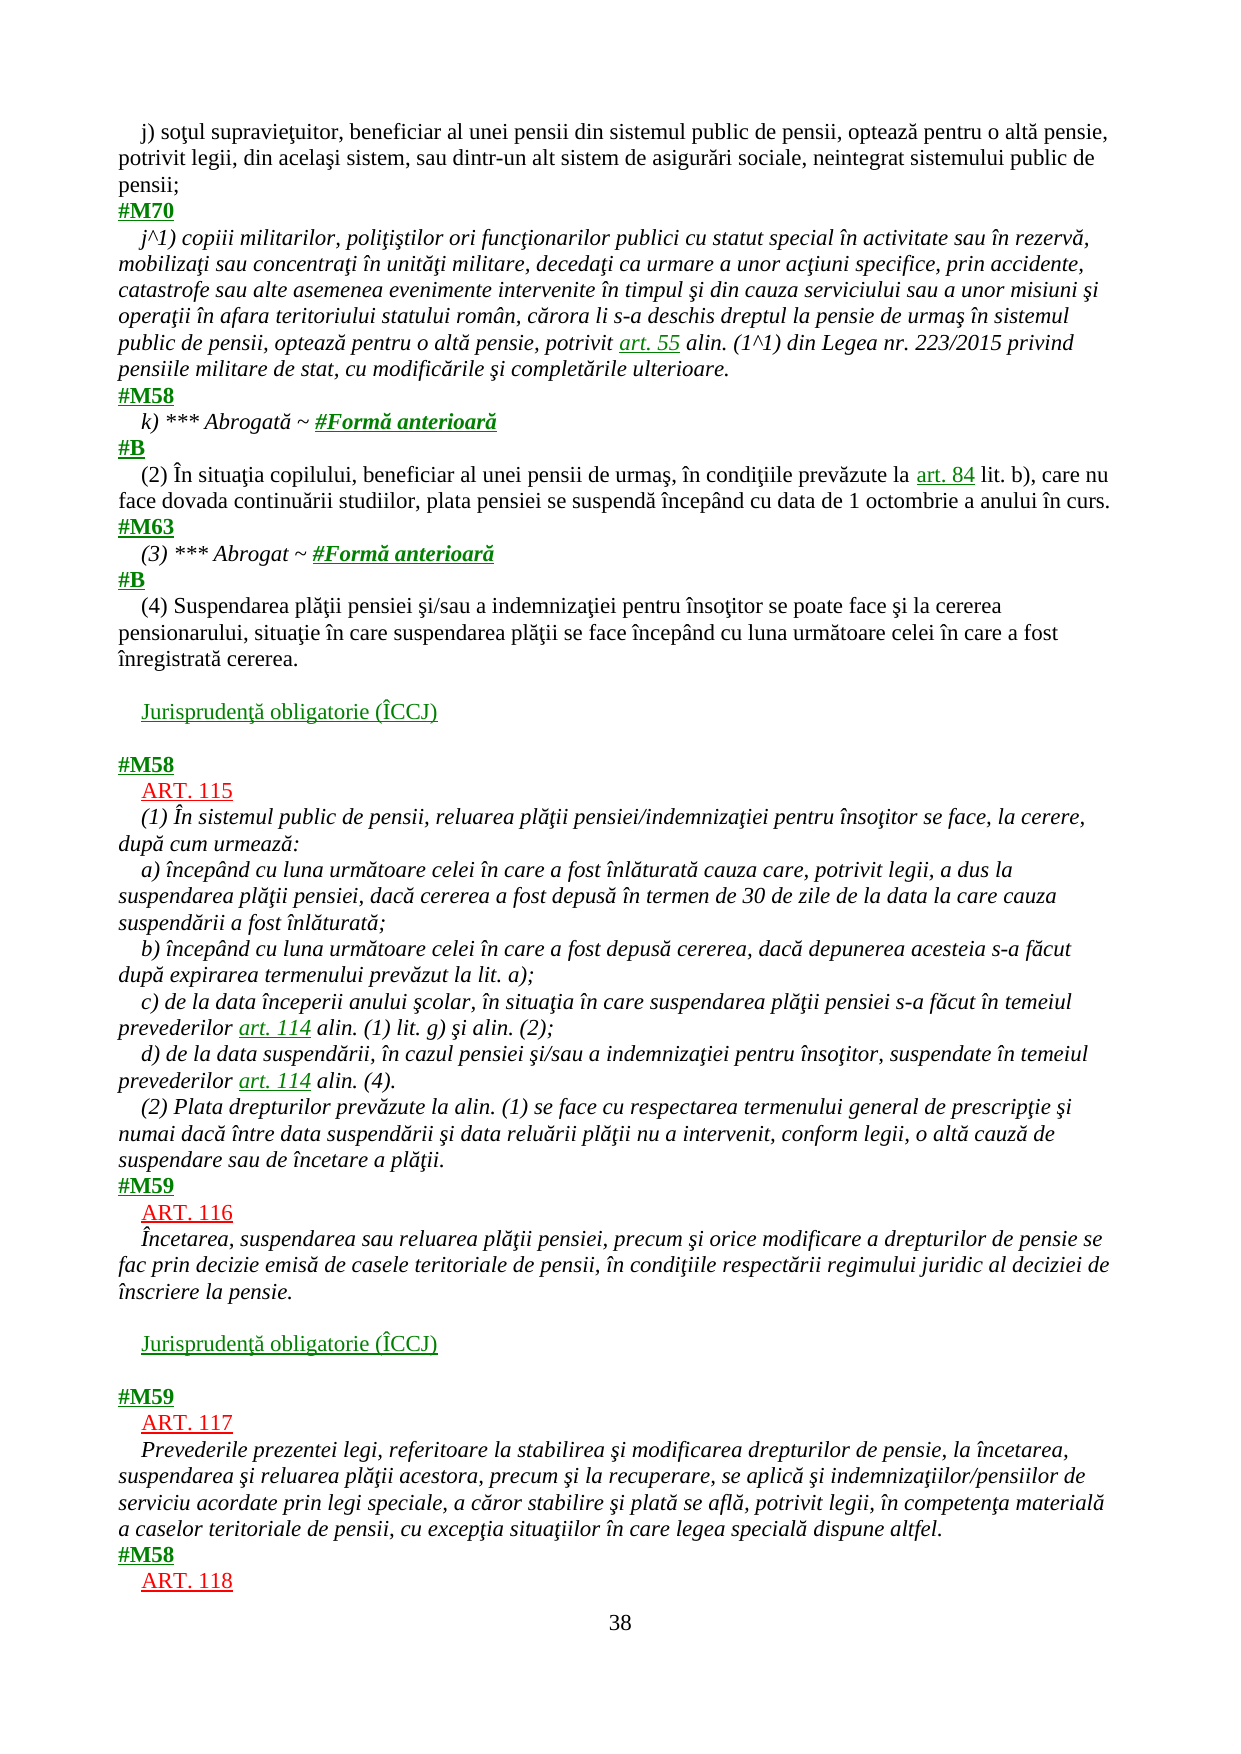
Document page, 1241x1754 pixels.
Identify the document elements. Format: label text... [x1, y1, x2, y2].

text Prevederile prezentei legi, referitoare la stabilirea şi modificarea drepturilor de pensie, la încetarea, suspendarea şi reluarea plăţii acestora, precum şi la recuperare, se aplică şi indemnizaţiilor/pensiilor de serviciu acordate prin legi speciale, a căror stabilire şi plată se află, potrivit legii, în competenţa materială a caselor teritoriale de pensii, cu excepţia situaţiilor în care legea specială dispune altfel. [118, 1436, 1122, 1541]
text #M59 [118, 1383, 1122, 1409]
text #B [118, 434, 1122, 461]
text #M63 [118, 513, 1122, 540]
text Jurisprudenţă obligatorie (ÎCCJ) [118, 1330, 1122, 1357]
text ART. 117 [118, 1409, 1122, 1436]
text j^1) copiii militarilor, poliţiştilor ori funcţionarilor publici cu statut special în activitate sau în rezervă, mobilizaţi sau concentraţi în unităţi militare, decedaţi ca urmare a unor acţiuni specifice, prin accidente, catastrofe sau alte asemenea evenimente intervenite în timpul şi din cauza serviciului sau a unor misiuni şi operaţii în afara teritoriului statului român, cărora li s-a deschis dreptul la pensie de urmaş în sistemul public de pensii, optează pentru o altă pensie, potrivit art. 55 alin. (1^1) din Legea nr. 223/2015 privind pensiile militare de stat, cu modificările şi completările ulterioare. [118, 223, 1122, 382]
text ART. 116 [118, 1199, 1122, 1225]
text (4) Suspendarea plăţii pensiei şi/sau a indemnizaţiei pentru însoţitor se poate face şi la cererea pensionarului, situaţie în care suspendarea plăţii se face începând cu luna următoare celei în care a fost înregistrată cererea. [118, 592, 1122, 672]
text Încetarea, suspendarea sau reluarea plăţii pensiei, precum şi orice modificare a drepturilor de pensie se fac prin decizie emisă de casele teritoriale de pensii, în condiţiile respectării regimului juridic al deciziei de înscriere la pensie. [118, 1225, 1122, 1304]
text (2) Plata drepturilor prevăzute la alin. (1) se face cu respectarea termenului general de prescripţie şi numai dacă între data suspendării şi data reluării plăţii nu a intervenit, conform legii, o altă cauză de suspendare sau de încetare a plăţii. [118, 1093, 1122, 1172]
text b) începând cu luna următoare celei în care a fost depusă cererea, dacă depunerea acesteia s-a făcut după expirarea termenului prevăzut la lit. a); [118, 935, 1122, 988]
text (1) În sistemul public de pensii, reluarea plăţii pensiei/indemnizaţiei pentru însoţitor se face, la cerere, după cum urmează: [118, 803, 1122, 856]
text #M70 [118, 197, 1122, 223]
text Jurisprudenţă obligatorie (ÎCCJ) [118, 698, 1122, 724]
text #M59 [118, 1172, 1122, 1199]
text c) de la data începerii anului şcolar, în situaţia în care suspendarea plăţii pensiei s-a făcut în temeiul prevederilor art. 114 alin. (1) lit. g) şi alin. (2); [118, 988, 1122, 1041]
text #M58 [118, 382, 1122, 408]
text k) *** Abrogată ~ #Formă anterioară [118, 408, 1122, 434]
text #M58 [118, 1541, 1122, 1568]
text ART. 115 [118, 777, 1122, 803]
text (3) *** Abrogat ~ #Formă anterioară [118, 540, 1122, 566]
text ART. 118 [118, 1568, 1122, 1594]
text (2) În situaţia copilului, beneficiar al unei pensii de urmaş, în condiţiile prevăzute la art. 84 lit. b), care nu face dovada continuării studiilor, plata pensiei se suspendă începând cu data de 1 octombrie a anului în curs. [118, 461, 1122, 513]
text a) începând cu luna următoare celei în care a fost înlăturată cauza care, potrivit legii, a dus la suspendarea plăţii pensiei, dacă cererea a fost depusă în termen de 30 de zile de la data la care cauza suspendării a fost înlăturată; [118, 856, 1122, 935]
text d) de la data suspendării, în cazul pensiei şi/sau a indemnizaţiei pentru însoţitor, suspendate în temeiul prevederilor art. 114 alin. (4). [118, 1041, 1122, 1093]
text j) soţul supravieţuitor, beneficiar al unei pensii din sistemul public de pensii, optează pentru o altă pensie, potrivit legii, din acelaşi sistem, sau dintr-un alt sistem de asigurări sociale, neintegrat sistemului public de pensii; [118, 118, 1122, 197]
text #B [118, 566, 1122, 592]
text #M58 [118, 751, 1122, 777]
